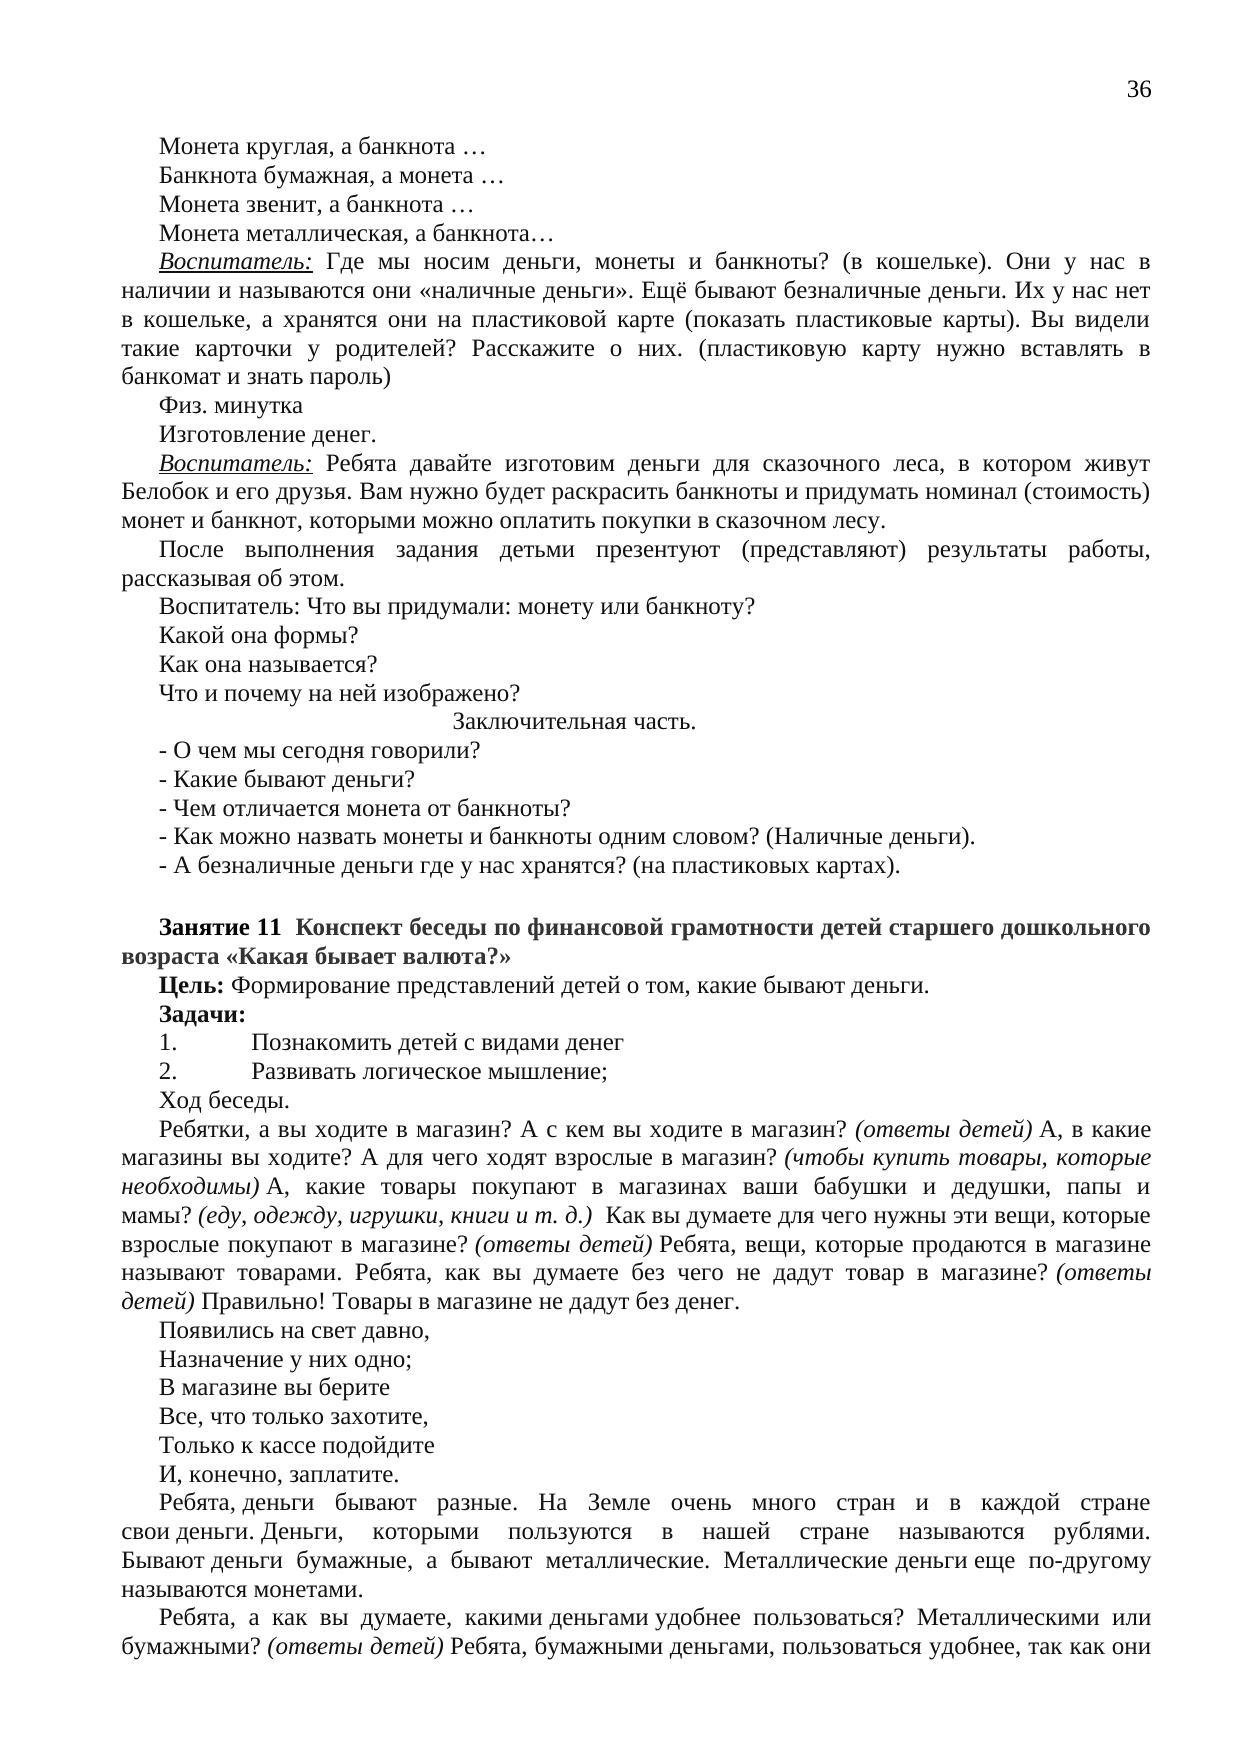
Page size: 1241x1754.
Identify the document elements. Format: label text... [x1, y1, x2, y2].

text Изготовление денег. [121, 419, 1152, 448]
text Как она называется? [121, 649, 1152, 678]
text В магазине вы берите [121, 1372, 1152, 1401]
text Банкнота бумажная, а монета … [121, 160, 1152, 189]
text - Чем отличается монета от банкноты? [121, 793, 1152, 821]
text - О чем мы сегодня говорили? [121, 735, 1152, 764]
text Назначение у них одно; [121, 1344, 1152, 1372]
text После выполнения задания детьми презентуют (представляют) результаты работы, рассказывая об этом. [121, 534, 1152, 591]
text Монета звенит, а банкнота … [121, 189, 1152, 218]
text Ребятки, а вы ходите в магазин? А с кем вы ходите в магазин? (ответы детей) А, в какие магазины вы ходите? А для чего ходят взрослые в магазин? (чтобы купить товары, которые необходимы) А, какие товары покупают в магазинах ваши бабушки и дедушки, папы и мамы? (еду, одежду, игрушки, книги и т. д.) Как вы думаете для чего нужны эти вещи, которые взрослые покупают в магазине? (ответы детей) Ребята, вещи, которые продаются в магазине называют товарами. Ребята, как вы думаете без чего не дадут товар в магазине? (ответы детей) Правильно! Товары в магазине не дадут без денег. [121, 1114, 1152, 1315]
text Воспитатель: Что вы придумали: монету или банкноту? [121, 591, 1152, 620]
text Ход беседы. [121, 1085, 1152, 1114]
text - Как можно назвать монеты и банкноты одним словом? (Наличные деньги). [121, 821, 1152, 850]
text Монета металлическая, а банкнота… [121, 218, 1152, 246]
text Заключительная часть. [121, 706, 1152, 735]
text И, конечно, заплатите. [121, 1459, 1152, 1487]
list Познакомить детей с видами денег [121, 1027, 1152, 1056]
text Воспитатель: Ребята давайте изготовим деньги для сказочного леса, в котором живут Белобок и его друзья. Вам нужно будет раскрасить банкноты и придумать номинал (стоимость) монет и банкнот, которыми можно оплатить покупки в сказочном лесу. [121, 448, 1152, 534]
text - Какие бывают деньги? [121, 764, 1152, 793]
text Все, что только захотите, [121, 1401, 1152, 1430]
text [121, 1602, 1152, 1660]
text Физ. минутка [121, 390, 1152, 419]
text Занятие 11 Конспект беседы по финансовой грамотности детей старшего дошкольного возраста «Какая бывает валюта?» [121, 912, 1152, 970]
text Какой она формы? [121, 620, 1152, 649]
text Воспитатель: Где мы носим деньги, монеты и банкноты? (в кошельке). Они у нас в наличии и называются они «наличные деньги». Ещё бывают безналичные деньги. Их у нас нет в кошельке, а хранятся они на пластиковой карте (показать пластиковые карты). Вы видели такие карточки у родителей? Расскажите о них. (пластиковую карту нужно вставлять в банкомат и знать пароль) [121, 246, 1152, 390]
text Что и почему на ней изображено? [121, 678, 1152, 706]
text - А безналичные деньги где у нас хранятся? (на пластиковых картах). [121, 850, 1152, 879]
text Только к кассе подойдите [121, 1430, 1152, 1459]
text Появились на свет давно, [121, 1315, 1152, 1344]
text Ребята, деньги бывают разные. На Земле очень много стран и в каждой стране свои деньги. Деньги, которыми пользуются в нашей стране называются рублями. Бывают деньги бумажные, а бывают металлические. Металлические деньги еще по-другому называются монетами. [121, 1487, 1152, 1602]
text Монета круглая, а банкнота … [121, 131, 1152, 160]
text Задачи: [121, 999, 1152, 1027]
list Развивать логическое мышление; [121, 1056, 1152, 1085]
text Цель: Формирование представлений детей о том, какие бывают деньги. [121, 970, 1152, 999]
